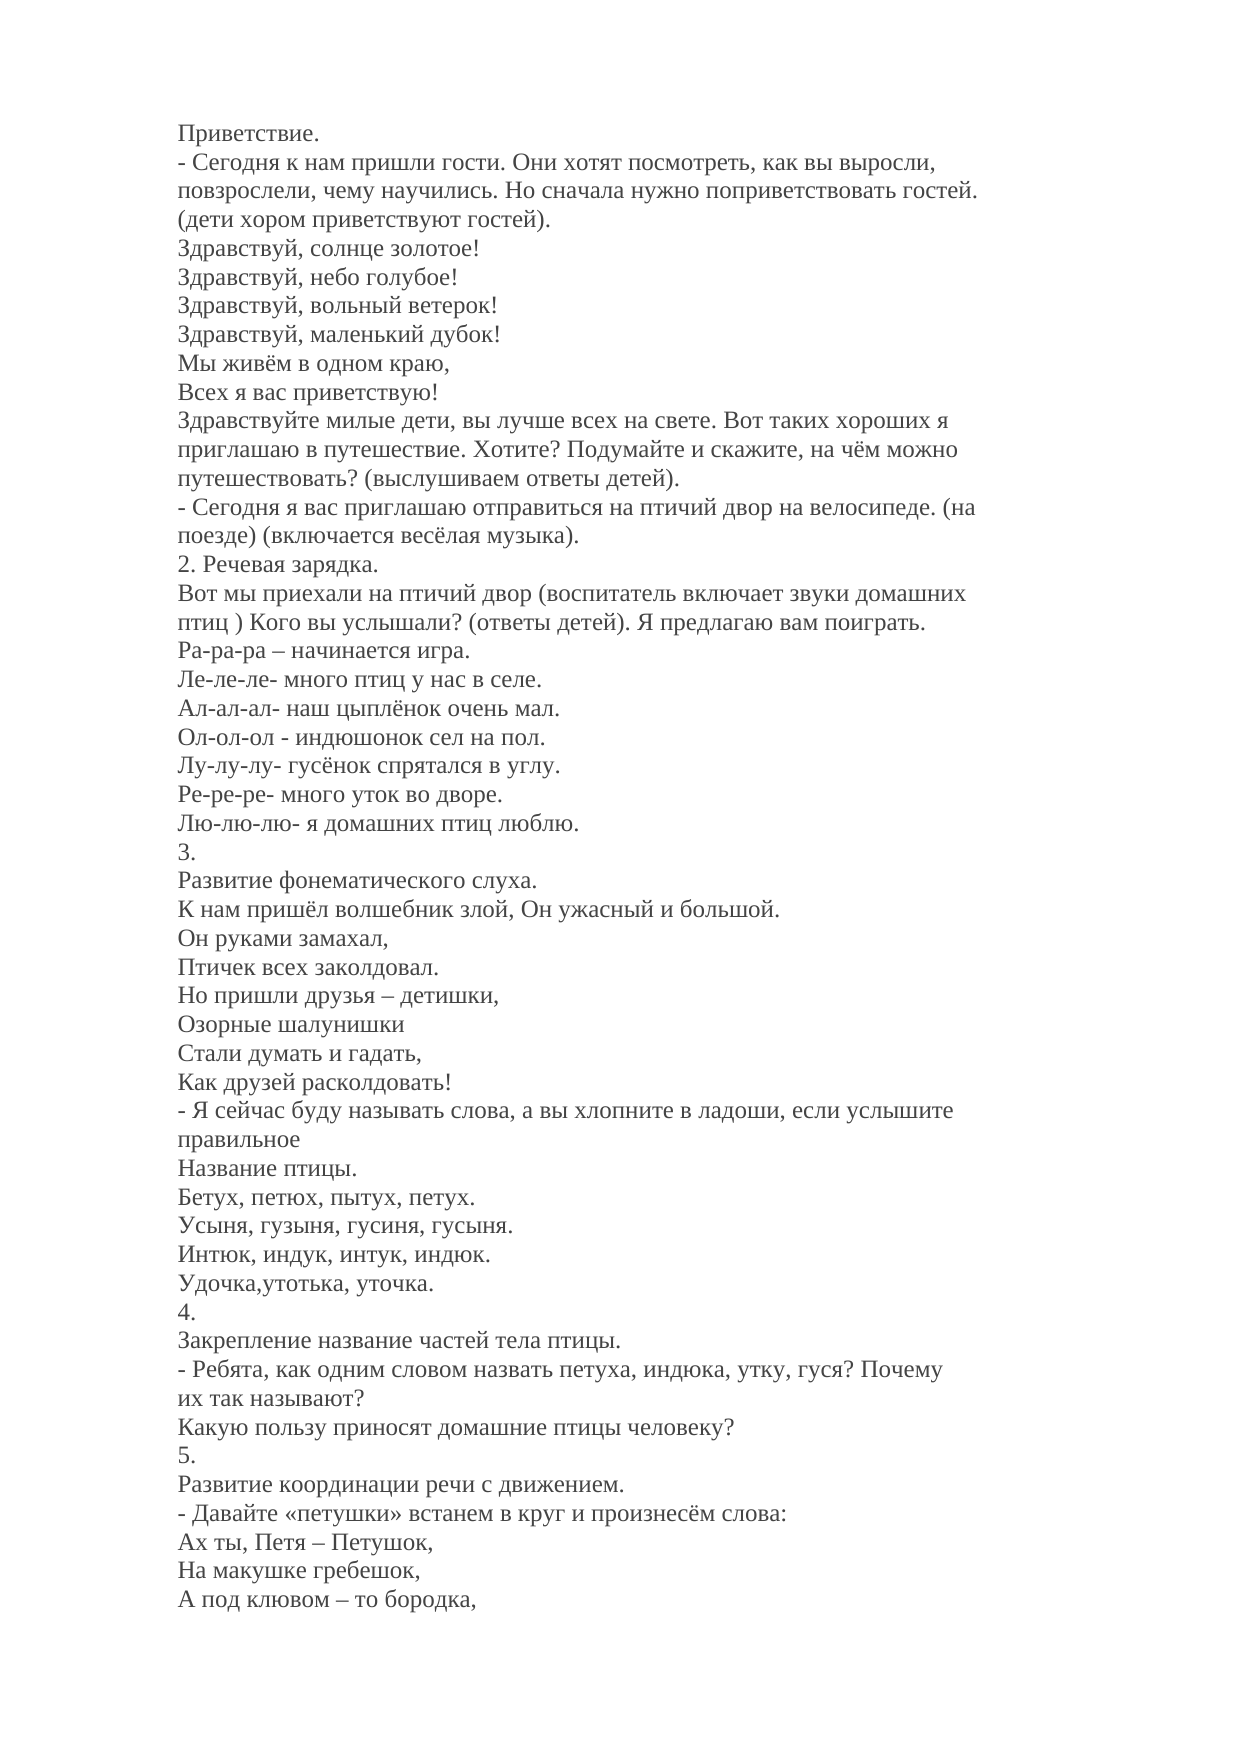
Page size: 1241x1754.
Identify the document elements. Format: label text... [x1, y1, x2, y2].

text Ра-ра-ра – начинается игра. [177, 636, 1152, 664]
text - Ребята, как одним словом назвать петуха, индюка, утку, гуся? Почему [177, 1354, 1152, 1383]
text На макушке гребешок, [177, 1556, 1152, 1584]
text Он руками замахал, [177, 923, 1152, 952]
text Приветствие. [177, 118, 1152, 147]
text Лу-лу-лу- гусёнок спрятался в углу. [177, 751, 1152, 779]
text Удочка,утотька, уточка. [177, 1268, 1152, 1297]
text 2. Речевая зарядка. [177, 549, 1152, 578]
text Ах ты, Петя – Петушок, [177, 1527, 1152, 1556]
text 5. [177, 1441, 1152, 1469]
text Здравствуй, небо голубое! [177, 262, 1152, 291]
text Ле-ле-ле- много птиц у нас в селе. [177, 664, 1152, 693]
text Лю-лю-лю- я домашних птиц люблю. [177, 808, 1152, 837]
text Здравствуйте милые дети, вы лучше всех на свете. Вот таких хороших я [177, 406, 1152, 434]
text Ол-ол-ол - индюшонок сел на пол. [177, 722, 1152, 751]
text повзрослели, чему научились. Но сначала нужно поприветствовать гостей. [177, 176, 1152, 204]
text Мы живём в одном краю, [177, 348, 1152, 377]
text - Давайте «петушки» встанем в круг и произнесём слова: [177, 1498, 1152, 1527]
text 3. [177, 837, 1152, 866]
text Птичек всех заколдовал. [177, 952, 1152, 981]
text Усыня, гузыня, гусиня, гусыня. [177, 1211, 1152, 1239]
text их так называют? [177, 1383, 1152, 1412]
text Развитие координации речи с движением. [177, 1469, 1152, 1498]
text А под клювом – то бородка, [177, 1584, 1152, 1613]
text 4. [177, 1297, 1152, 1326]
text Какую пользу приносят домашние птицы человеку? [177, 1412, 1152, 1441]
text - Я сейчас буду называть слова, а вы хлопните в ладоши, если услышите [177, 1096, 1152, 1124]
text Как друзей расколдовать! [177, 1067, 1152, 1096]
text Название птицы. [177, 1153, 1152, 1182]
text Здравствуй, вольный ветерок! [177, 291, 1152, 319]
text Всех я вас приветствую! [177, 377, 1152, 406]
text Здравствуй, солнце золотое! [177, 233, 1152, 262]
text птиц ) Кого вы услышали? (ответы детей). Я предлагаю вам поиграть. [177, 607, 1152, 636]
text (дети хором приветствуют гостей). [177, 204, 1152, 233]
text Стали думать и гадать, [177, 1038, 1152, 1067]
text путешествовать? (выслушиваем ответы детей). [177, 463, 1152, 492]
text К нам пришёл волшебник злой, Он ужасный и большой. [177, 894, 1152, 923]
text Ал-ал-ал- наш цыплёнок очень мал. [177, 693, 1152, 722]
text Бетух, петюх, пытух, петух. [177, 1182, 1152, 1211]
text Здравствуй, маленький дубок! [177, 319, 1152, 348]
text Вот мы приехали на птичий двор (воспитатель включает звуки домашних [177, 578, 1152, 607]
text Интюк, индук, интук, индюк. [177, 1239, 1152, 1268]
text Закрепление название частей тела птицы. [177, 1326, 1152, 1354]
text поезде) (включается весёлая музыка). [177, 521, 1152, 549]
text - Сегодня к нам пришли гости. Они хотят посмотреть, как вы выросли, [177, 147, 1152, 176]
text Но пришли друзья – детишки, [177, 981, 1152, 1009]
text Развитие фонематического слуха. [177, 866, 1152, 894]
text Ре-ре-ре- много уток во дворе. [177, 779, 1152, 808]
text правильное [177, 1124, 1152, 1153]
text - Сегодня я вас приглашаю отправиться на птичий двор на велосипеде. (на [177, 492, 1152, 521]
text приглашаю в путешествие. Хотите? Подумайте и скажите, на чём можно [177, 434, 1152, 463]
text Озорные шалунишки [177, 1009, 1152, 1038]
